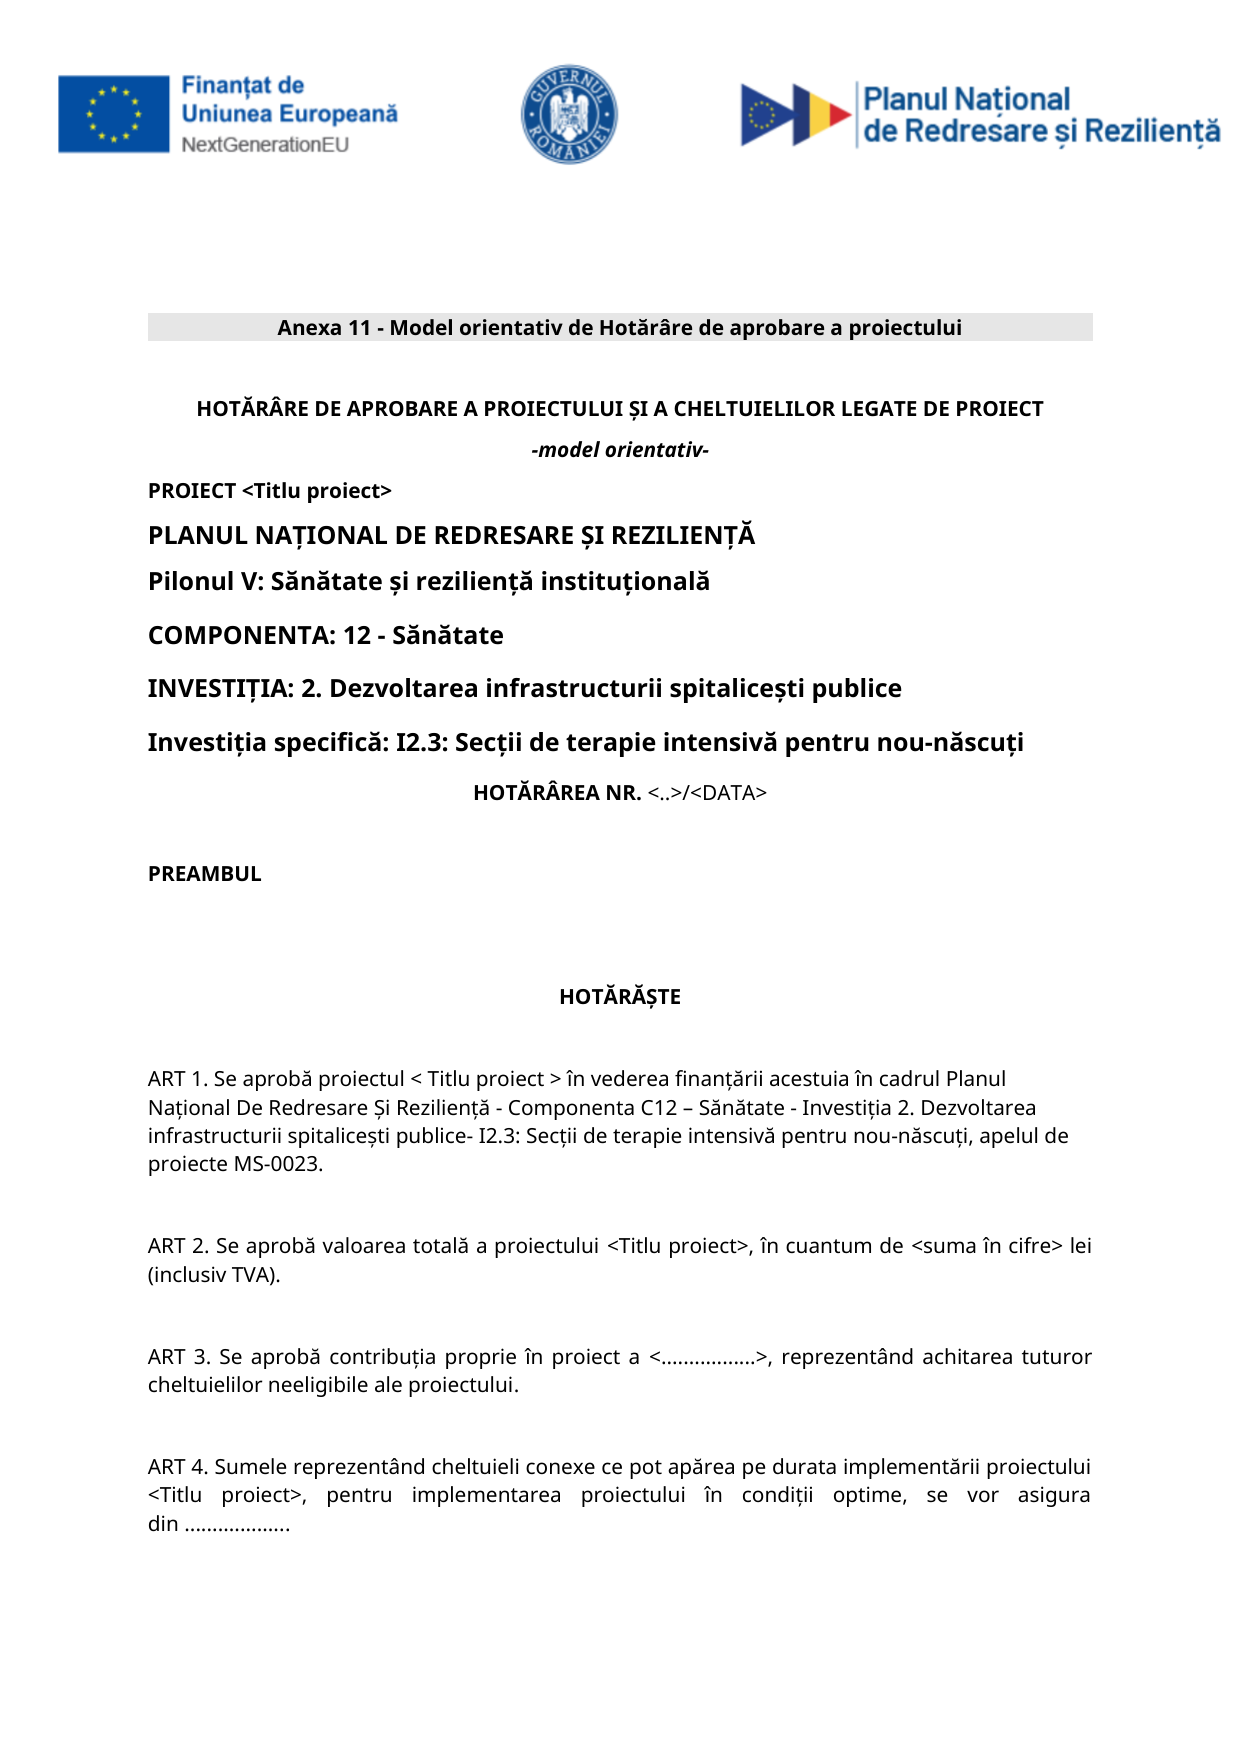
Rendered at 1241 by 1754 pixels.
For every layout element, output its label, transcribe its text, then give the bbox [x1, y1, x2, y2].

text HOTĂRÂREA NR. <..>/<DATA> [148, 778, 1093, 806]
text Investiția specifică: I2.3: Secții de terapie intensivă pentru nou-născuți [148, 724, 1093, 758]
text ART 4. Sumele reprezentând cheltuieli conexe ce pot apărea pe durata implementării proiectului <Titlu proiect>, pentru implementarea proiectului în condiții optime, se vor asigura din ................... [148, 1452, 1093, 1537]
text -model orientativ- [148, 436, 1093, 464]
text COMPONENTA: 12 - Sănătate [148, 617, 1093, 651]
text HOTĂRÂRE DE APROBARE A PROIECTULUI ȘI A CHELTUIELILOR LEGATE DE PROIECT [148, 394, 1093, 423]
text ART 2. Se aprobă valoarea totală a proiectului <Titlu proiect>, în cuantum de <suma în cifre> lei (inclusiv TVA). [148, 1231, 1093, 1288]
text PROIECT <Titlu proiect> [148, 476, 1093, 505]
text Pilonul V: Sănătate și reziliență instituțională [148, 564, 1093, 598]
text HOTĂRĂȘTE [148, 982, 1093, 1011]
list Anexa 11 - Model orientativ de Hotărâre de aprobare a proiectului [148, 313, 1093, 341]
text INVESTIȚIA: 2. Dezvoltarea infrastructurii spitalicești publice [148, 671, 1093, 705]
text ART 1. Se aprobă proiectul < Titlu proiect > în vederea finanțării acestuia în cadrul Planul Național De Redresare Și Reziliență - Componenta C12 – Sănătate - Investiția 2. Dezvoltarea infrastructurii spitalicești publice- I2.3: Secții de terapie intensivă pentru nou-născuți, apelul de proiecte MS-0023. [148, 1064, 1093, 1178]
text PLANUL NAȚIONAL DE REDRESARE ȘI REZILIENȚĂ [148, 517, 1093, 551]
text ART 3. Se aprobă contribuția proprie în proiect a <.................>, reprezentând achitarea tuturor cheltuielilor neeligibile ale proiectului. [148, 1342, 1093, 1399]
picture [0, 43, 1228, 188]
text PREAMBUL [148, 859, 1093, 888]
